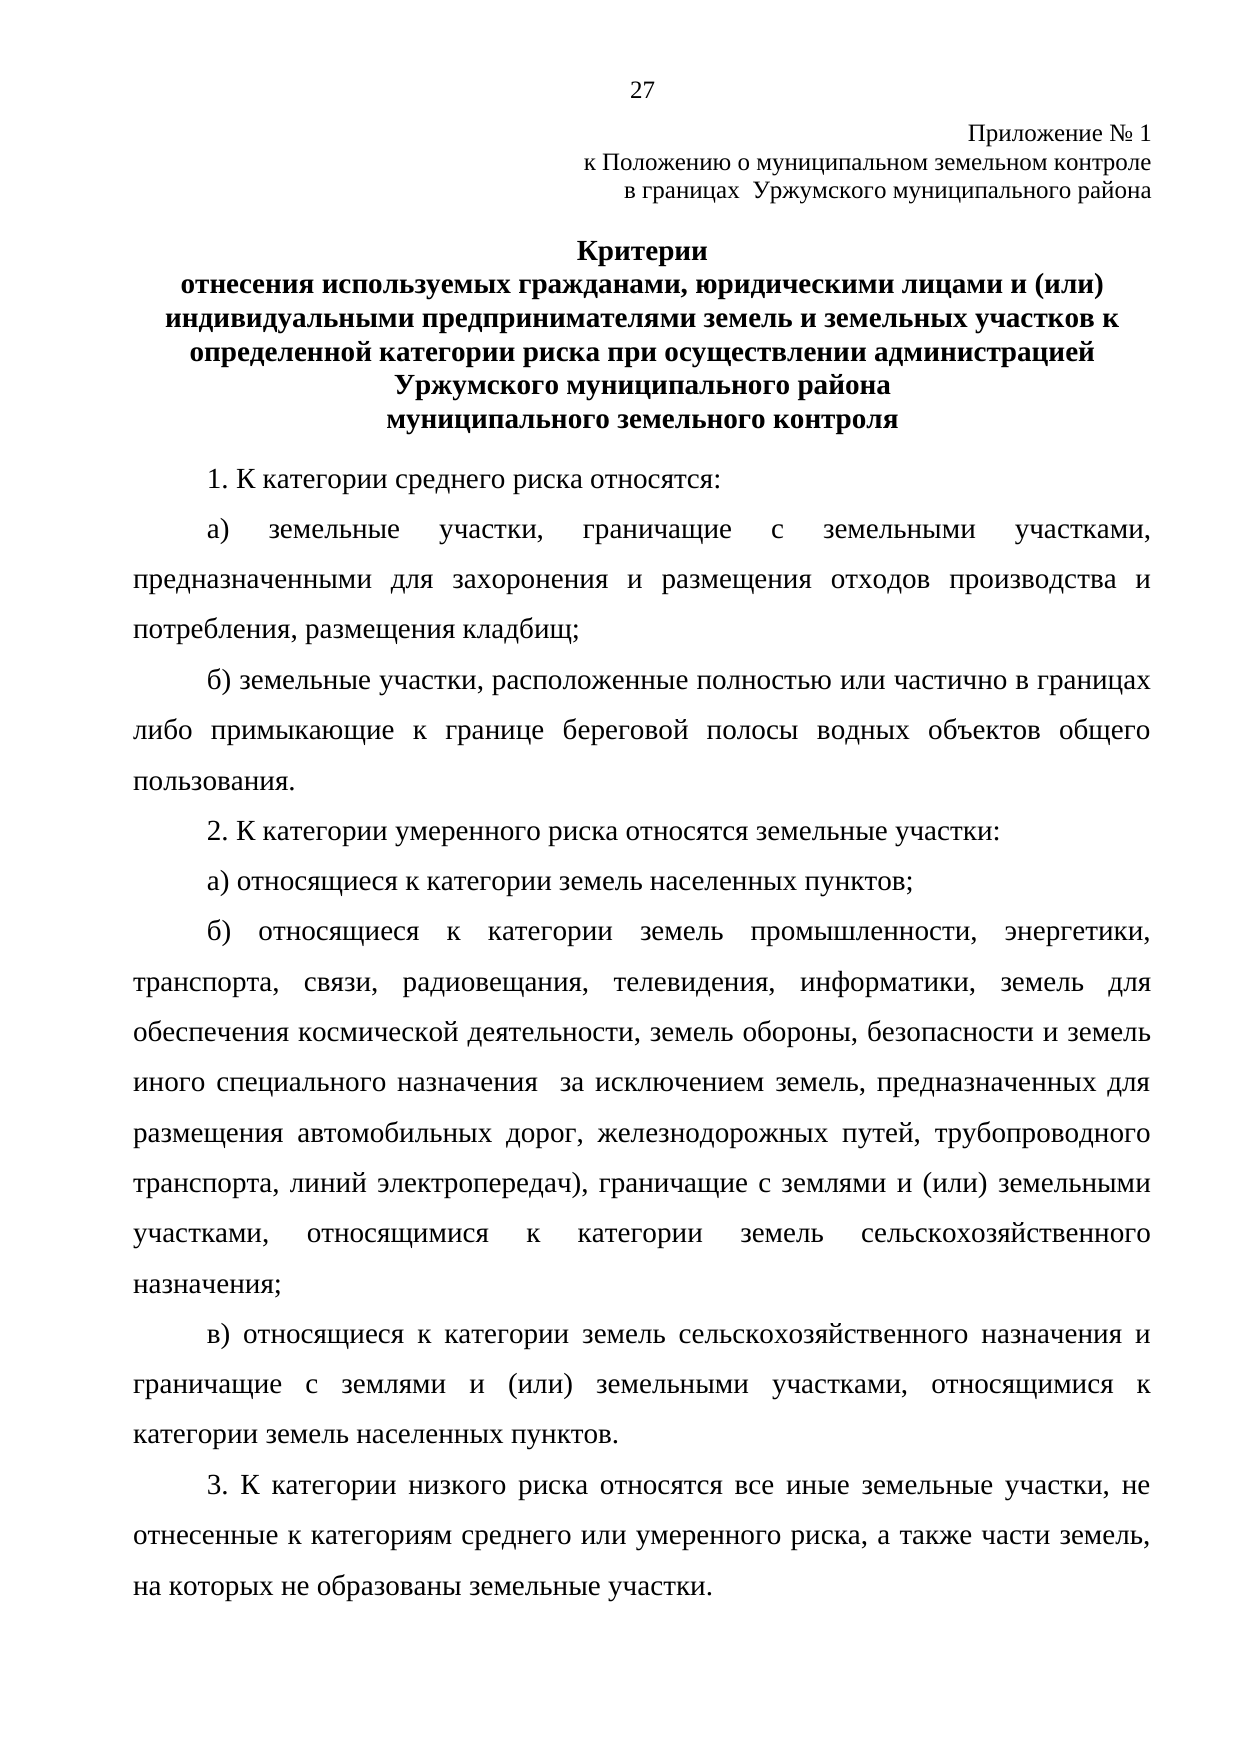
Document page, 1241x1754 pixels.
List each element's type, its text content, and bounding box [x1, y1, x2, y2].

text б) относящиеся к категории земель промышленности, энергетики, транспорта, связи, радиовещания, телевидения, информатики, земель для обеспечения космической деятельности, земель обороны, безопасности и земель иного специального назначения за исключением земель, предназначенных для размещения автомобильных дорог, железнодорожных путей, трубопроводного транспорта, линий электропередач), граничащие с землями и (или) земельными участками, относящимися к категории земель сельскохозяйственного назначения; [133, 913, 1152, 1299]
text в границах Уржумского муниципального района [133, 176, 1152, 204]
text 2. К категории умеренного риска относятся земельные участки: [133, 813, 1152, 846]
text в) относящиеся к категории земель сельскохозяйственного назначения и граничащие с землями и (или) земельными участками, относящимися к категории земель населенных пунктов. [133, 1316, 1152, 1450]
text 3. К категории низкого риска относятся все иные земельные участки, не отнесенные к категориям среднего или умеренного риска, а также части земель, на которых не образованы земельные участки. [133, 1467, 1152, 1601]
text Приложение № 1 [133, 118, 1152, 147]
text б) земельные участки, расположенные полностью или частично в границах либо примыкающие к границе береговой полосы водных объектов общего пользования. [133, 662, 1152, 796]
text а) земельные участки, граничащие с земельными участками, предназначенными для захоронения и размещения отходов производства и потребления, размещения кладбищ; [133, 511, 1152, 645]
title отнесения используемых гражданами, юридическими лицами и (или) индивидуальными предпринимателями земель и земельных участков к определенной категории риска при осуществлении администрацией Уржумского муниципального района [133, 267, 1152, 401]
text 1. К категории среднего риска относятся: [133, 461, 1152, 494]
text а) относящиеся к категории земель населенных пунктов; [133, 863, 1152, 897]
title муниципального земельного контроля [133, 401, 1152, 434]
title Критерии [133, 233, 1152, 267]
text к Положению о муниципальном земельном контроле [133, 147, 1152, 176]
